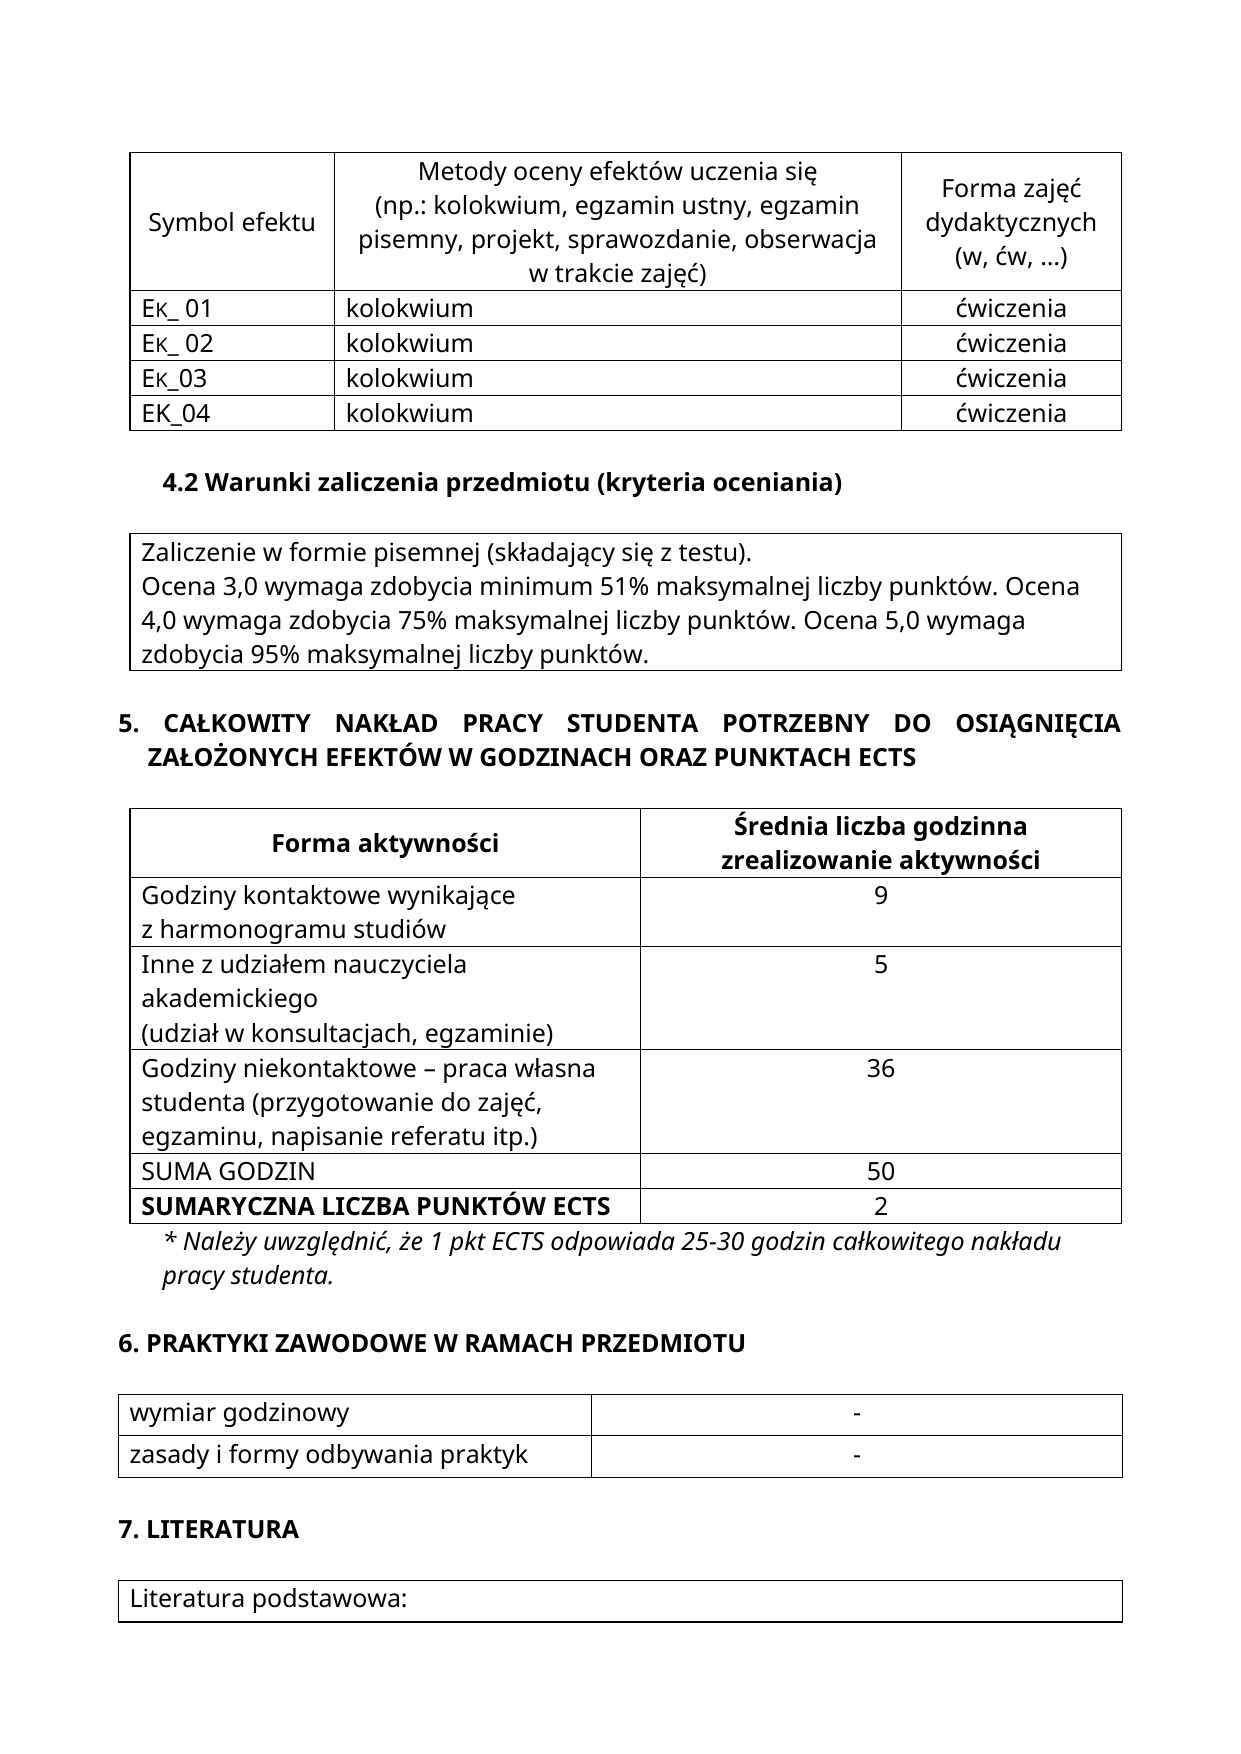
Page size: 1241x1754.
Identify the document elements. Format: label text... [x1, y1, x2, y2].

table_header wymiar godzinowy [119, 1395, 591, 1435]
table_cell 36 [641, 1050, 1121, 1152]
table_cell 2 [641, 1189, 1121, 1223]
table_cell ćwiczenia [902, 361, 1121, 395]
table_header - [592, 1395, 1122, 1435]
table_cell Godziny niekontaktowe – praca własna studenta (przygotowanie do zajęć, egzaminu, napisanie referatu itp.) [131, 1050, 640, 1152]
table_header Forma aktywności [131, 809, 640, 877]
table_cell kolokwium [335, 326, 901, 360]
table_header Forma zajęć dydaktycznych (w, ćw, …) [902, 153, 1121, 289]
table_cell ćwiczenia [902, 291, 1121, 324]
table_cell 50 [641, 1154, 1121, 1188]
text 5. CAŁKOWITY NAKŁAD PRACY STUDENTA POTRZEBNY DO OSIĄGNIĘCIA ZAŁOŻONYCH EFEKTÓW W GODZINACH ORAZ PUNKTACH ECTS [118, 706, 1122, 774]
table_cell 9 [641, 878, 1121, 946]
table_header Średnia liczba godzinna zrealizowanie aktywności [641, 809, 1121, 877]
table_cell kolokwium [335, 396, 901, 430]
table_cell Inne z udziałem nauczyciela akademickiego (udział w konsultacjach, egzaminie) [131, 947, 640, 1049]
text 7. LITERATURA [118, 1512, 1122, 1546]
text * Należy uwzględnić, że 1 pkt ECTS odpowiada 25-30 godzin całkowitego nakładu pracy studenta. [162, 1224, 1122, 1292]
table_cell Ek_03 [131, 361, 334, 395]
text 4.2 Warunki zaliczenia przedmiotu (kryteria oceniania) [162, 465, 1122, 499]
table_header Symbol efektu [131, 153, 334, 289]
table_cell EK_04 [131, 396, 334, 430]
table_cell kolokwium [335, 291, 901, 324]
table_cell ćwiczenia [902, 396, 1121, 430]
table_cell - [592, 1436, 1122, 1477]
table_cell ćwiczenia [902, 326, 1121, 360]
text 6. PRAKTYKI ZAWODOWE W RAMACH PRZEDMIOTU [118, 1326, 1122, 1360]
table_cell SUMA GODZIN [131, 1154, 640, 1188]
table_cell zasady i formy odbywania praktyk [119, 1436, 591, 1477]
table_header Metody oceny efektów uczenia się (np.: kolokwium, egzamin ustny, egzamin pisemny, projekt, sprawozdanie, obserwacja w trakcie zajęć) [335, 153, 901, 289]
table_cell SUMARYCZNA LICZBA PUNKTÓW ECTS [131, 1189, 640, 1223]
table_header Zaliczenie w formie pisemnej (składający się z testu). Ocena 3,0 wymaga zdobycia minimum 51% maksymalnej liczby punktów. Ocena 4,0 wymaga zdobycia 75% maksymalnej liczby punktów. Ocena 5,0 wymaga zdobycia 95% maksymalnej liczby punktów. [131, 534, 1121, 670]
table_cell Ek_ 02 [131, 326, 334, 360]
table_cell kolokwium [335, 361, 901, 395]
table_cell 5 [641, 947, 1121, 1049]
table_cell Godziny kontaktowe wynikające z harmonogramu studiów [131, 878, 640, 946]
table_cell Ek_ 01 [131, 291, 334, 324]
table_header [119, 1581, 1122, 1621]
